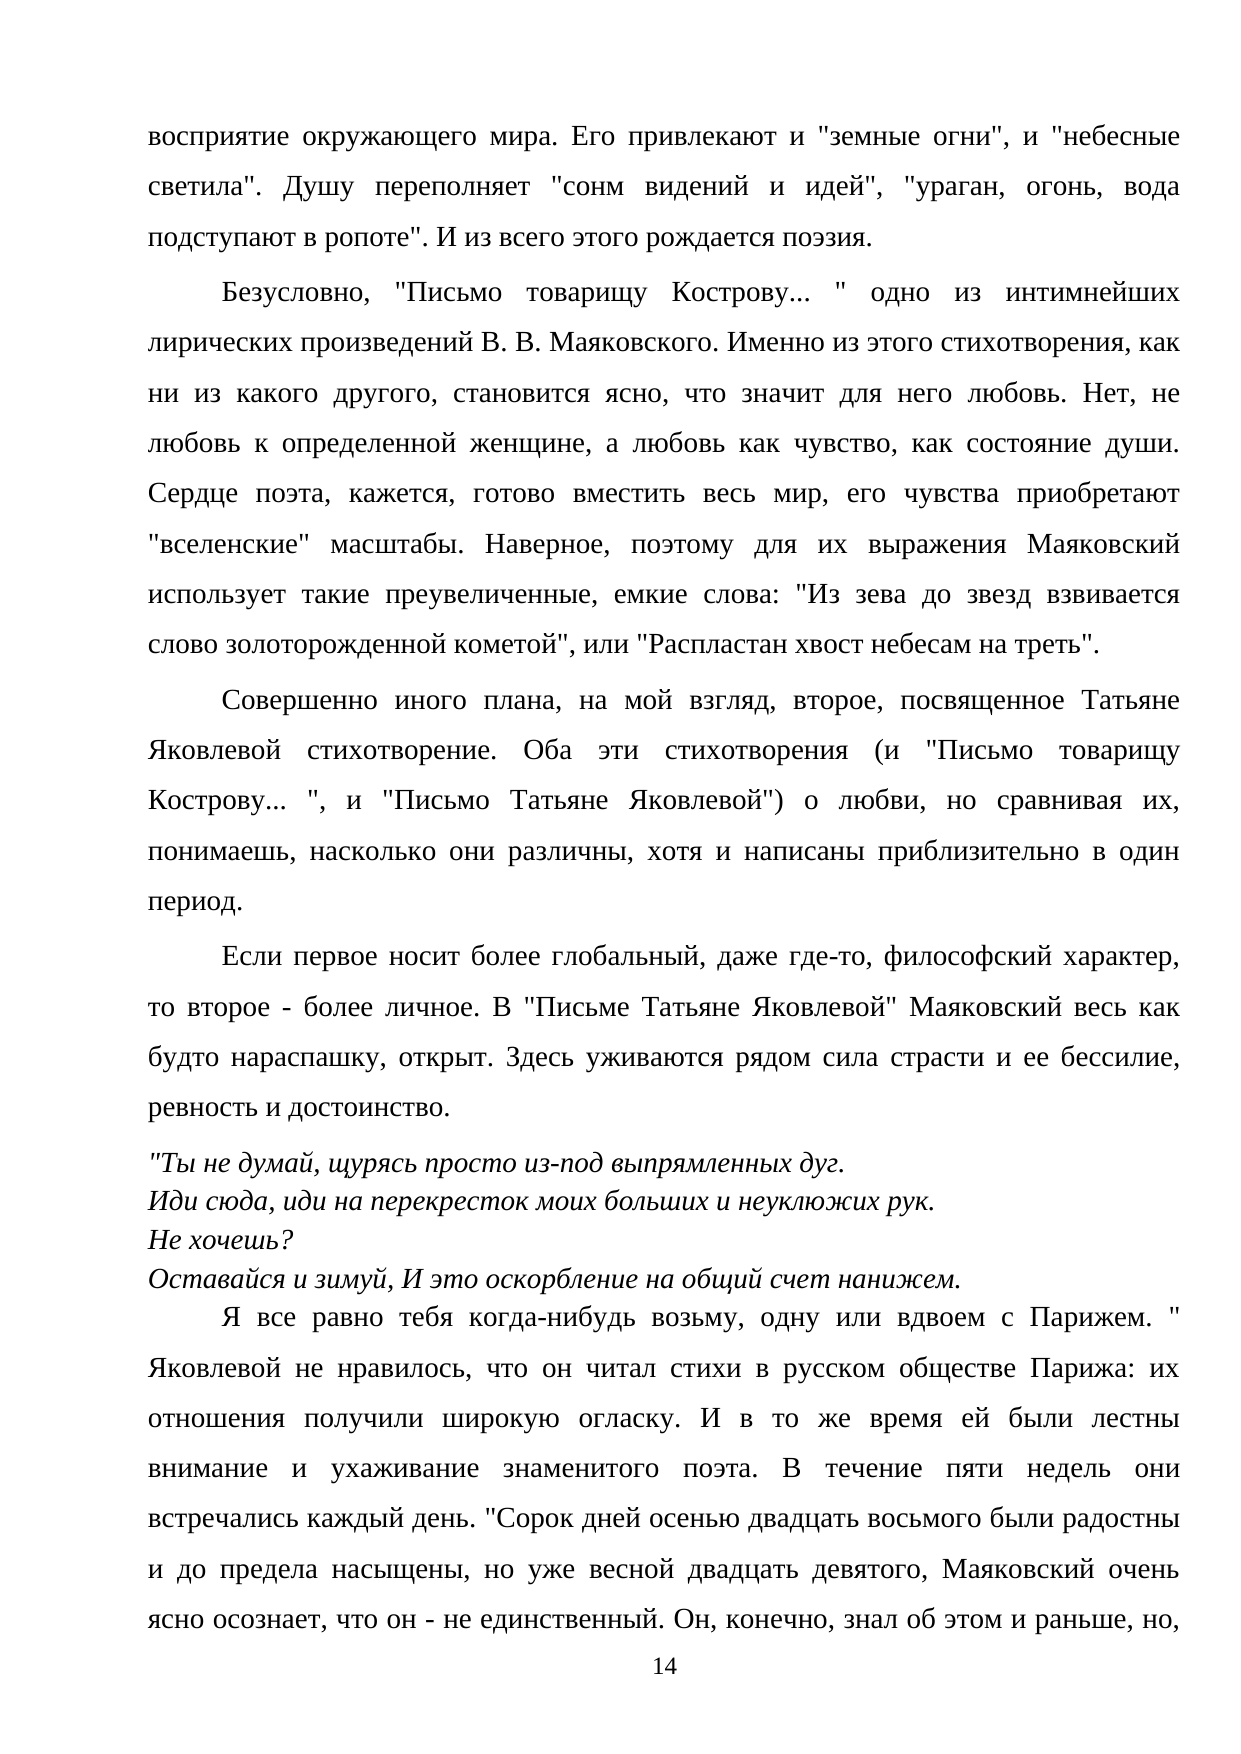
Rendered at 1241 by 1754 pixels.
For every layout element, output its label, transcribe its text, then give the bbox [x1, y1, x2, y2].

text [148, 118, 1181, 252]
text Иди сюда, иди на перекресток моих больших и неуклюжих рук. [148, 1183, 1181, 1217]
text Если первое носит более глобальный, даже где-то, философский характер, то второе - более личное. В "Письме Татьяне Яковлевой" Маяковский весь как будто нараспашку, открыт. Здесь уживаются рядом сила страсти и ее бессилие, ревность и достоинство. [148, 938, 1181, 1123]
text "Ты не думай, щурясь просто из-под выпрямленных дуг. [148, 1145, 1181, 1178]
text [148, 1299, 1181, 1635]
text Безусловно, "Письмо товарищу Кострову... " одно из интимнейших лирических произведений В. В. Маяковского. Именно из этого стихотворения, как ни из какого другого, становится ясно, что значит для него любовь. Нет, не любовь к определенной женщине, а любовь как чувство, как состояние души. Сердце поэта, кажется, готово вместить весь мир, его чувства приобретают "вселенские" масштабы. Наверное, поэтому для их выражения Маяковский использует такие преувеличенные, емкие слова: "Из зева до звезд взвивается слово золоторожденной кометой", или "Распластан хвост небесам на треть". [148, 274, 1181, 660]
text Совершенно иного плана, на мой взгляд, второе, посвященное Татьяне Яковлевой стихотворение. Оба эти стихотворения (и "Письмо товарищу Кострову... ", и "Письмо Татьяне Яковлевой") о любви, но сравнивая их, понимаешь, насколько они различны, хотя и написаны приблизительно в один период. [148, 682, 1181, 917]
text Оставайся и зимуй, И это оскорбление на общий счет нанижем. [148, 1261, 1181, 1294]
text Не хочешь? [148, 1222, 1181, 1256]
